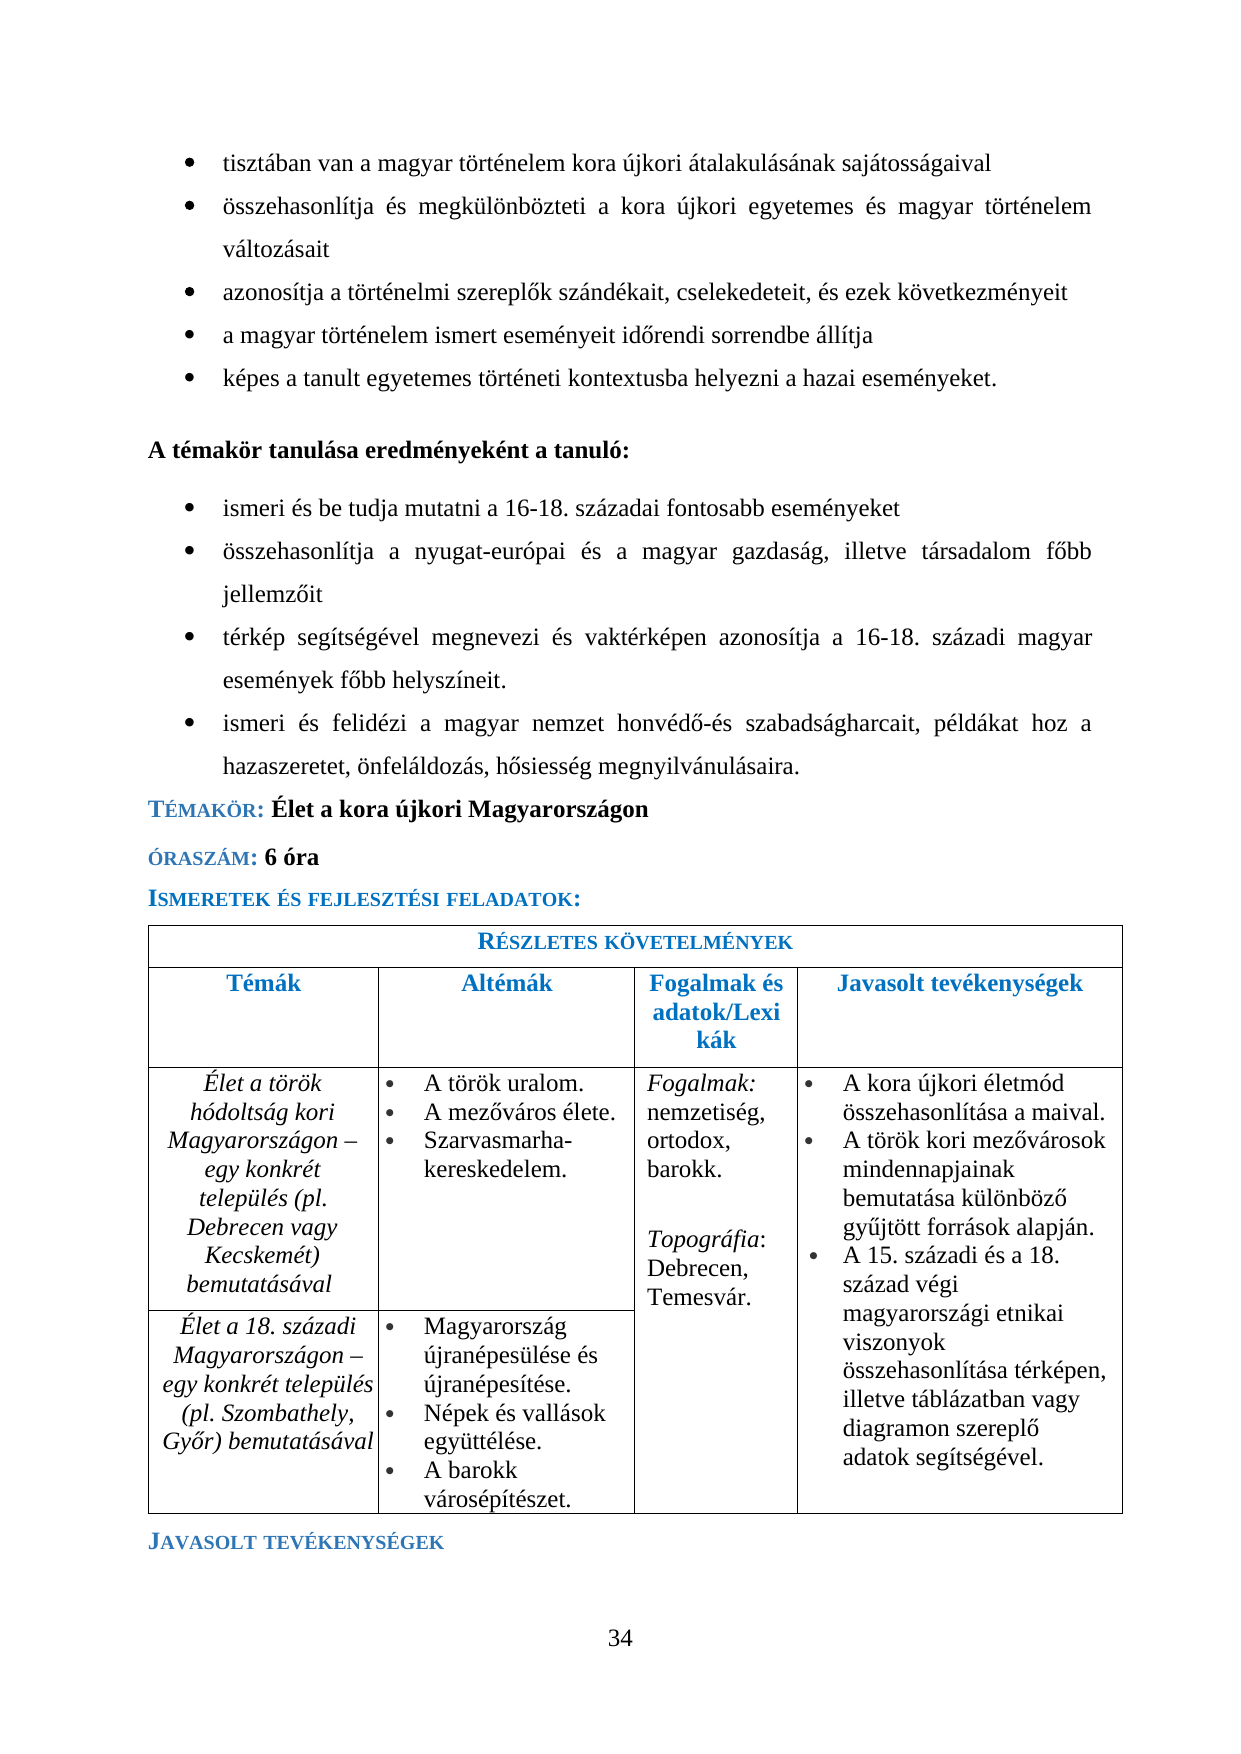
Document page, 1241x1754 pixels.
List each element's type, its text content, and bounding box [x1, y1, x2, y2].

table_header Részletes követelmények [149, 926, 1122, 967]
table_cell A török uralom. A mezőváros élete. Szarvasmarha-kereskedelem. [379, 1068, 634, 1310]
table_cell Fogalmak: nemzetiség, ortodox, barokk. Topográfia: Debrecen, Temesvár. [635, 1068, 797, 1513]
list képes a tanult egyetemes történeti kontextusba helyezni a hazai eseményeket. [185, 363, 1093, 392]
list térkép segítségével megnevezi és vaktérképen azonosítja a 16-18. századi magyar események főbb helyszíneit. [185, 622, 1093, 694]
list összehasonlítja a nyugat-európai és a magyar gazdaság, illetve társadalom főbb jellemzőit [185, 536, 1093, 608]
list ismeri és felidézi a magyar nemzet honvédő-és szabadságharcait, példákat hoz a hazaszeretet, önfeláldozás, hősiesség megnyilvánulásaira. [185, 708, 1093, 780]
text Témakör: Élet a kora újkori Magyarországon [148, 794, 1093, 823]
list a magyar történelem ismert eseményeit időrendi sorrendbe állítja [185, 320, 1093, 349]
table_cell A kora újkori életmód összehasonlítása a maival. A török kori mezővárosok mindennapjainak bemutatása különböző gyűjtött források alapján. A 15. századi és a 18. század végi magyarországi etnikai viszonyok összehasonlítása térképen, illetve táblázatban vagy diagramon szereplő adatok segítségével. [798, 1068, 1122, 1513]
table_cell Élet a török hódoltság kori Magyarországon – egy konkrét település (pl. Debrecen vagy Kecskemét) bemutatásával [149, 1068, 378, 1310]
table_cell Fogalmak és adatok/Lexikák [635, 968, 797, 1067]
table_cell Élet a 18. századi Magyarországon – egy konkrét település (pl. Szombathely, Győr) bemutatásával [149, 1311, 378, 1513]
list ismeri és be tudja mutatni a 16-18. századai fontosabb eseményeket [185, 493, 1093, 521]
text A témakör tanulása eredményeként a tanuló: [148, 435, 1093, 464]
list összehasonlítja és megkülönbözteti a kora újkori egyetemes és magyar történelem változásait [185, 191, 1093, 263]
list tisztában van a magyar történelem kora újkori átalakulásának sajátosságaival [185, 148, 1093, 176]
table_cell Magyarország újranépesülése és újranépesítése. Népek és vallások együttélése. A barokk városépítészet. [379, 1311, 634, 1513]
table_cell Témák [149, 968, 378, 1067]
text óraszám: 6 óra [148, 842, 1093, 871]
table_cell Javasolt tevékenységek [798, 968, 1122, 1067]
list azonosítja a történelmi szereplők szándékait, cselekedeteit, és ezek következményeit [185, 277, 1093, 306]
text Javasolt tevékenységek [148, 1526, 1093, 1555]
text Ismeretek és fejlesztési feladatok: [148, 883, 1093, 912]
table_cell Altémák [379, 968, 634, 1067]
